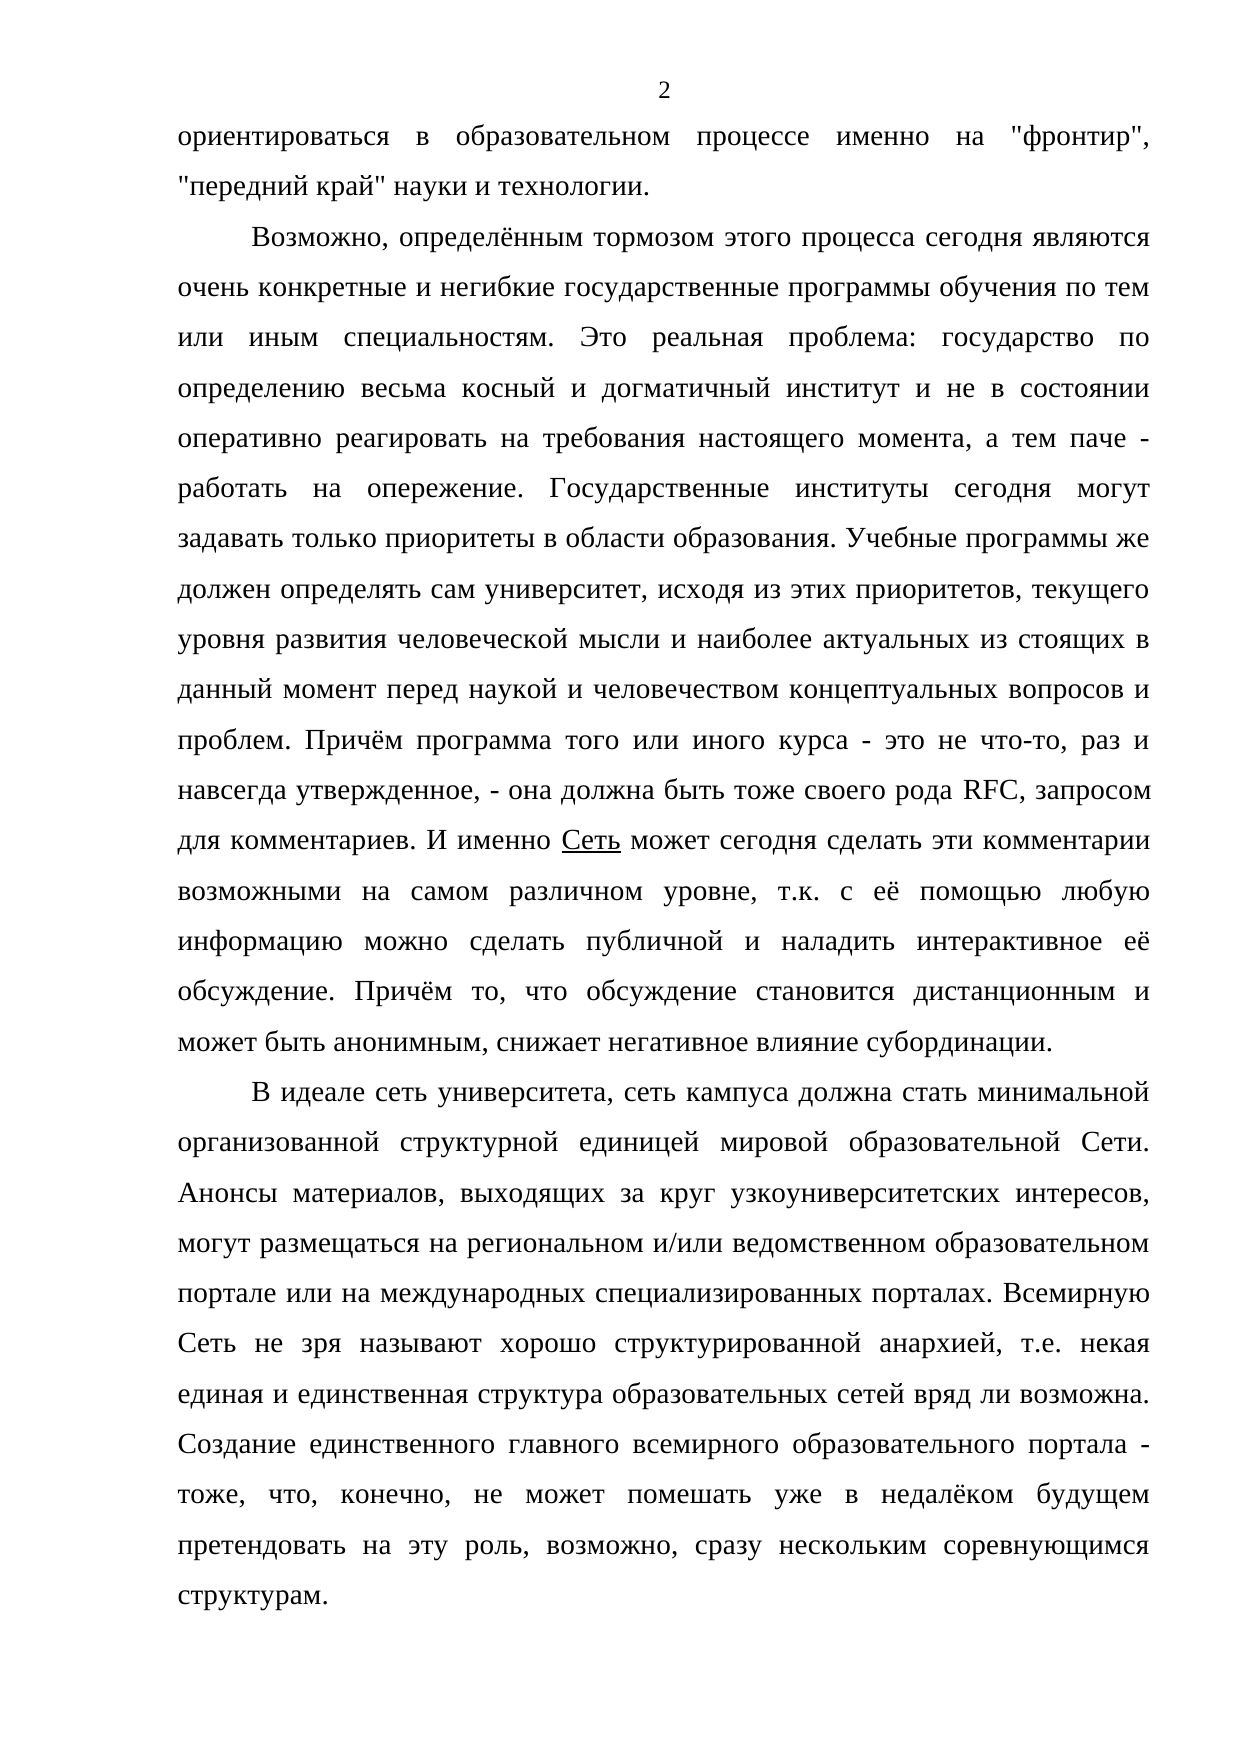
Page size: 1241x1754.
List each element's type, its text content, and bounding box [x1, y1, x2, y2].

text В идеале сеть университета, сеть кампуса должна стать минимальной организованной структурной единицей мировой образовательной Сети. Анонсы материалов, выходящих за круг узкоуниверситетских интересов, могут размещаться на региональном и/или ведомственном образовательном портале или на международных специализированных порталах. Всемирную Сеть не зря называют хорошо структурированной анархией, т.е. некая единая и единственная структура образовательных сетей вряд ли возможна. Создание единственного главного всемирного образовательного портала - тоже, что, конечно, не может помешать уже в недалёком будущем претендовать на эту роль, возможно, сразу нескольким соревнующимся структурам. [177, 1074, 1152, 1611]
text Возможно, определённым тормозом этого процесса сегодня являются очень конкретные и негибкие государственные программы обучения по тем или иным специальностям. Это реальная проблема: государство по определению весьма косный и догматичный институт и не в состоянии оперативно реагировать на требования настоящего момента, а тем паче - работать на опережение. Государственные институты сегодня могут задавать только приоритеты в области образования. Учебные программы же должен определять сам университет, исходя из этих приоритетов, текущего уровня развития человеческой мысли и наиболее актуальных из стоящих в данный момент перед наукой и человечеством концептуальных вопросов и проблем. Причём программа того или иного курса - это не что-то, раз и навсегда утвержденное, - она должна быть тоже своего рода RFC, запросом для комментариев. И именно Сеть может сегодня сделать эти комментарии возможными на самом различном уровне, т.к. с её помощью любую информацию можно сделать публичной и наладить интерактивное её обсуждение. Причём то, что обсуждение становится дистанционным и может быть анонимным, снижает негативное влияние субординации. [177, 219, 1152, 1057]
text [177, 118, 1152, 202]
